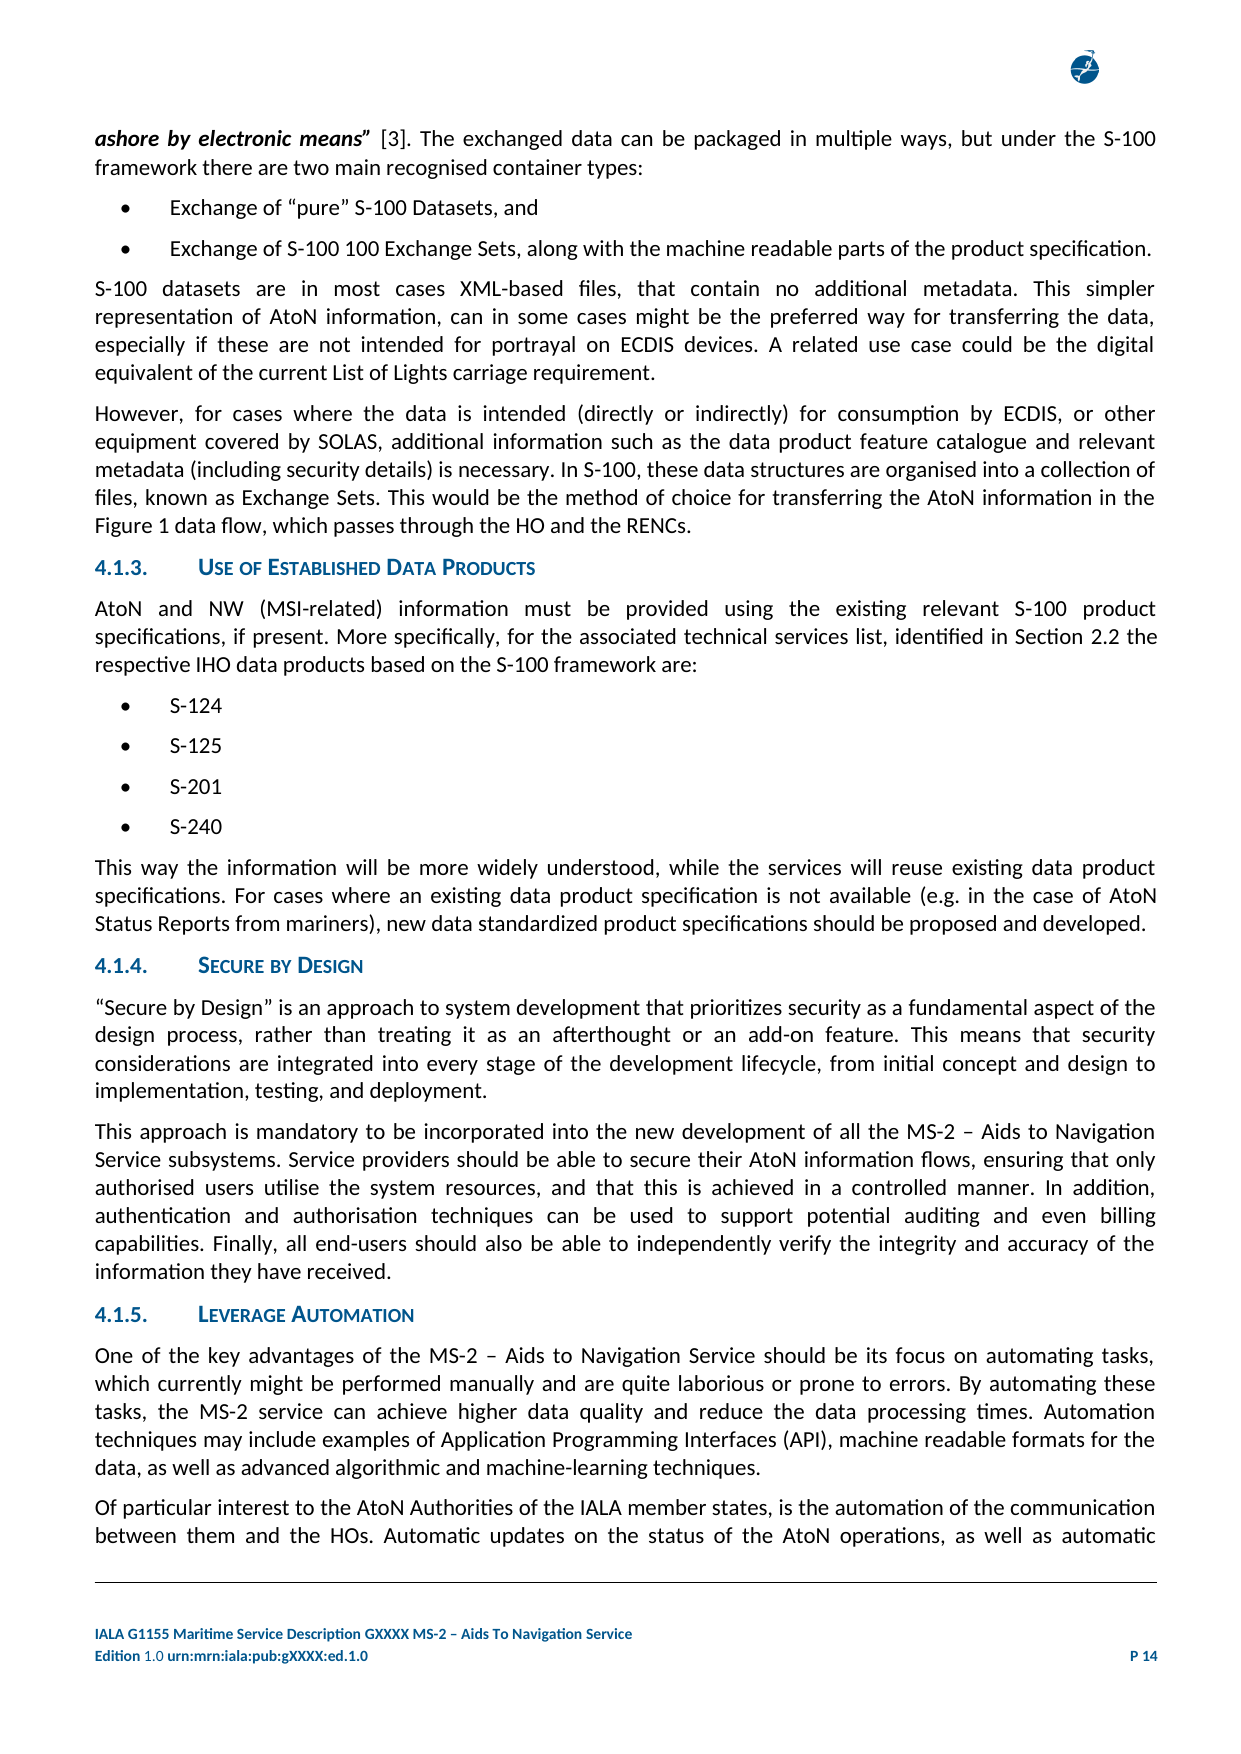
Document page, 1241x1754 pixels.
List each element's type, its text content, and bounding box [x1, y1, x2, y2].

picture [1039, 0, 1158, 119]
text S-100 datasets are in most cases XML-based files, that contain no additional metadata. This simpler representation of AtoN information, can in some cases might be the preferred way for transferring the data, especially if these are not intended for portrayal on ECDIS devices. A related use case could be the digital equivalent of the current List of Lights carriage requirement. [94, 274, 1157, 386]
text This approach is mandatory to be incorporated into the new development of all the MS-2 – Aids to Navigation Service subsystems. Service providers should be able to secure their AtoN information flows, ensuring that only authorised users utilise the system resources, and that this is achieved in a controlled manner. In addition, authentication and authorisation techniques can be used to support potential auditing and even billing capabilities. Finally, all end-users should also be able to independently verify the integrity and accuracy of the information they have received. [94, 1117, 1157, 1285]
subtitle Leverage Automation [94, 1298, 1069, 1328]
text One of the key advantages of the MS-2 – Aids to Navigation Service should be its focus on automating tasks, which currently might be performed manually and are quite laborious or prone to errors. By automating these tasks, the MS-2 service can achieve higher data quality and reduce the data processing times. Automation techniques may include examples of Application Programming Interfaces (API), machine readable formats for the data, as well as advanced algorithmic and machine-learning techniques. [94, 1341, 1157, 1481]
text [94, 1493, 1157, 1549]
list Exchange of “pure” S-100 Datasets, and [119, 193, 1157, 221]
text This way the information will be more widely understood, while the services will reuse existing data product specifications. For cases where an existing data product specification is not available (e.g. in the case of AtoN Status Reports from mariners), new data standardized product specifications should be proposed and developed. [94, 853, 1157, 937]
text “Secure by Design” is an approach to system development that prioritizes security as a fundamental aspect of the design process, rather than treating it as an afterthought or an add-on feature. This means that security considerations are integrated into every stage of the development lifecycle, from initial concept and design to implementation, testing, and deployment. [94, 993, 1157, 1105]
list S-125 [119, 731, 1157, 759]
text However, for cases where the data is intended (directly or indirectly) for consumption by ECDIS, or other equipment covered by SOLAS, additional information such as the data product feature catalogue and relevant metadata (including security details) is necessary. In S-100, these data structures are organised into a collection of files, known as Exchange Sets. This would be the method of choice for transferring the AtoN information in the Figure 1 data flow, which passes through the HO and the RENCs. [94, 399, 1157, 539]
text AtoN and NW (MSI-related) information must be provided using the existing relevant S-100 product specifications, if present. More specifically, for the associated technical services list, identified in Section 2.2 the respective IHO data products based on the S-100 framework are: [94, 594, 1157, 678]
list Exchange of S-100 100 Exchange Sets, along with the machine readable parts of the product specification. [119, 234, 1157, 262]
list S-124 [119, 691, 1157, 719]
list S-240 [119, 812, 1157, 841]
subtitle Use of Established Data Products [94, 551, 1069, 582]
list S-201 [119, 772, 1157, 800]
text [94, 124, 1157, 181]
subtitle Secure by Design [94, 949, 1069, 980]
